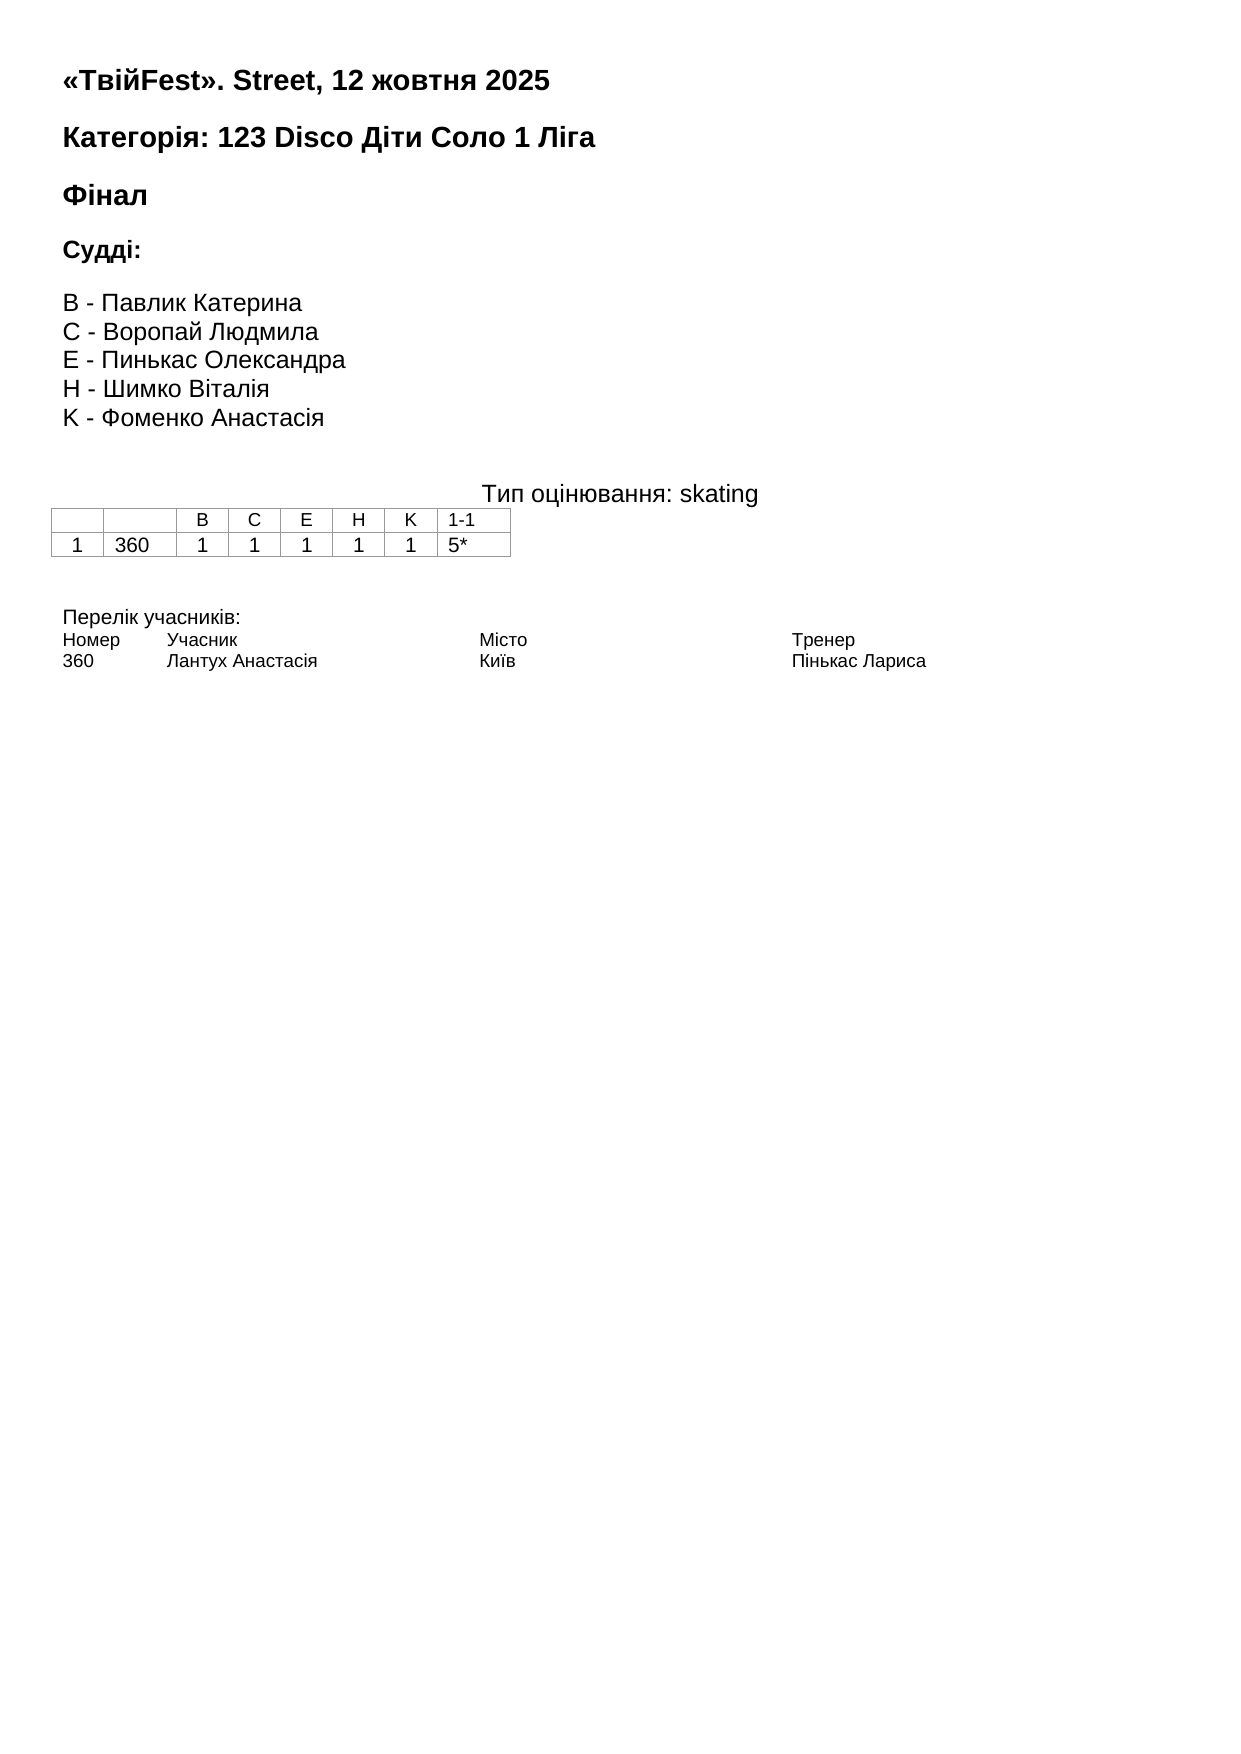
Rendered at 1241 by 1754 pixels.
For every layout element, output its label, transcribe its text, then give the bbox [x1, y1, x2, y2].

list H - Шимко Віталія [62, 374, 1178, 403]
table_header [104, 509, 176, 532]
text Судді: [62, 235, 1178, 264]
text Перелік учасників: [62, 604, 1178, 628]
table_cell 5* [438, 533, 510, 556]
table_cell 1 [333, 533, 384, 556]
table_cell Лантух Анастасія [155, 650, 468, 672]
table_header Номер [51, 629, 155, 650]
text Категорія: 123 Disco Діти Соло 1 Ліга [62, 120, 1178, 153]
table_cell 360 [51, 650, 155, 672]
table_header B [177, 509, 228, 532]
table_cell Пінькас Лариса [780, 650, 1093, 672]
list B - Павлик Катерина [62, 288, 1178, 316]
text Тип оцінювання: skating [62, 479, 1178, 508]
list C - Воропай Людмила [62, 316, 1178, 345]
list K - Фоменко Анастасія [62, 403, 1178, 431]
table_header Тренер [780, 629, 1093, 650]
table_cell 1 [52, 533, 103, 556]
text «ТвійFest». Street, 12 жовтня 2025 [62, 62, 1178, 96]
table_cell 360 [104, 533, 176, 556]
table_header [52, 509, 103, 532]
list E - Пинькас Олександра [62, 345, 1178, 374]
table_cell 1 [281, 533, 332, 556]
table_header Учасник [155, 629, 468, 650]
text Фінал [62, 177, 1178, 211]
table_cell Київ [468, 650, 780, 672]
table_cell 1 [385, 533, 437, 556]
table_header C [229, 509, 280, 532]
table_header K [385, 509, 437, 532]
table_header H [333, 509, 384, 532]
table_header E [281, 509, 332, 532]
table_cell 1 [229, 533, 280, 556]
table_header 1-1 [438, 509, 510, 532]
table_header Місто [468, 629, 780, 650]
table_cell 1 [177, 533, 228, 556]
